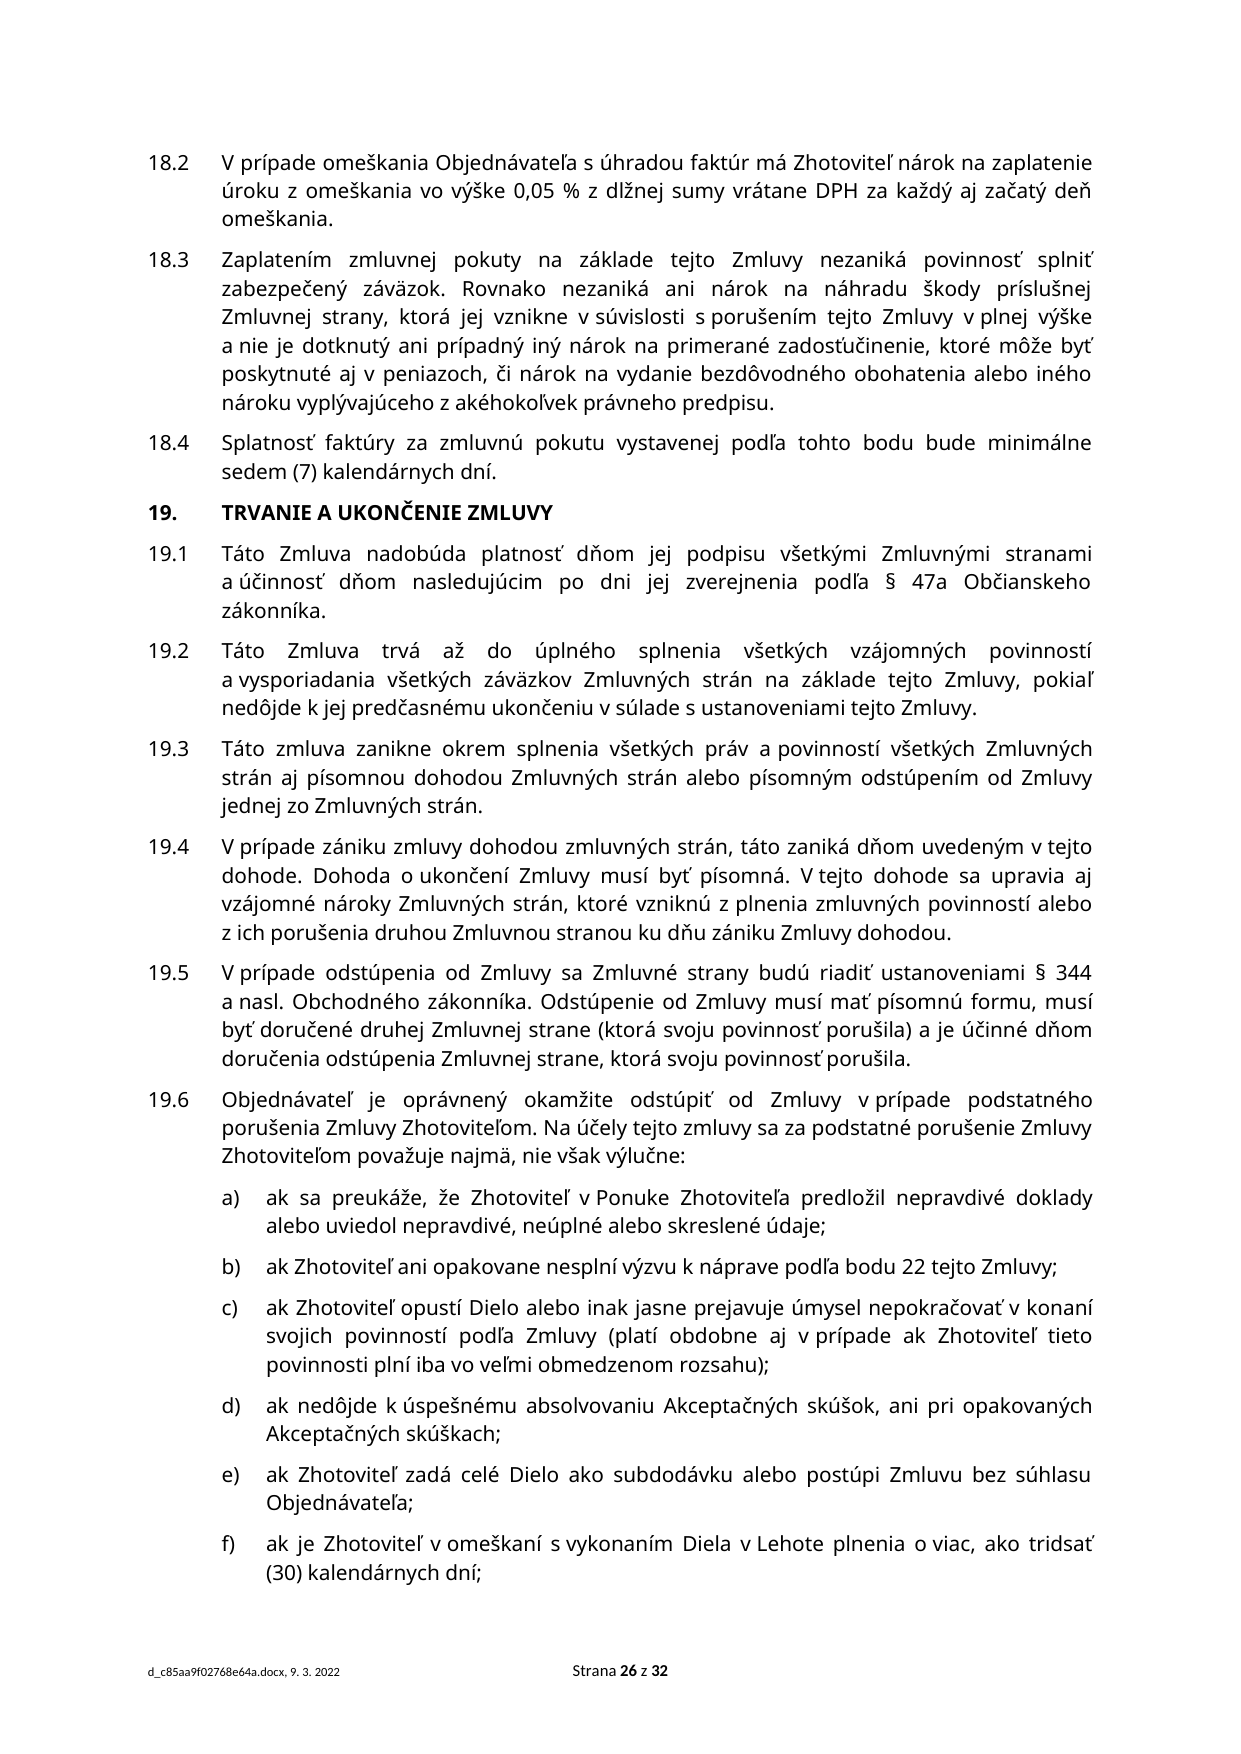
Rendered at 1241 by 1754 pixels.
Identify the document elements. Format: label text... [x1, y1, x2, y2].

list TRVANIE A UKONČENIE ZMLUVY [148, 498, 1093, 526]
list Táto zmluva zanikne okrem splnenia všetkých práv a povinností všetkých Zmluvných strán aj písomnou dohodou Zmluvných strán alebo písomným odstúpením od Zmluvy jednej zo Zmluvných strán. [148, 734, 1093, 820]
list Objednávateľ je oprávnený okamžite odstúpiť od Zmluvy v prípade podstatného porušenia Zmluvy Zhotoviteľom. Na účely tejto zmluvy sa za podstatné porušenie Zmluvy Zhotoviteľom považuje najmä, nie však výlučne: [148, 1085, 1093, 1170]
list Splatnosť faktúry za zmluvnú pokutu vystavenej podľa tohto bodu bude minimálne sedem (7) kalendárnych dní. [148, 428, 1093, 485]
list Zaplatením zmluvnej pokuty na základe tejto Zmluvy nezaniká povinnosť splniť zabezpečený záväzok. Rovnako nezaniká ani nárok na náhradu škody príslušnej Zmluvnej strany, ktorá jej vznikne v súvislosti s porušením tejto Zmluvy v plnej výške a nie je dotknutý ani prípadný iný nárok na primerané zadosťučinenie, ktoré môže byť poskytnuté aj v peniazoch, či nárok na vydanie bezdôvodného obohatenia alebo iného nároku vyplývajúceho z akéhokoľvek právneho predpisu. [148, 245, 1093, 416]
list Táto Zmluva trvá až do úplného splnenia všetkých vzájomných povinností a vysporiadania všetkých záväzkov Zmluvných strán na základe tejto Zmluvy, pokiaľ nedôjde k jej predčasnému ukončeniu v súlade s ustanoveniami tejto Zmluvy. [148, 637, 1093, 722]
list ak je Zhotoviteľ v omeškaní s vykonaním Diela v Lehote plnenia o viac, ako tridsať (30) kalendárnych dní; [221, 1529, 1093, 1586]
list V prípade omeškania Objednávateľa s úhradou faktúr má Zhotoviteľ nárok na zaplatenie úroku z omeškania vo výške 0,05 % z dlžnej sumy vrátane DPH za každý aj začatý deň omeškania. [148, 148, 1093, 233]
list Táto Zmluva nadobúda platnosť dňom jej podpisu všetkými Zmluvnými stranami a účinnosť dňom nasledujúcim po dni jej zverejnenia podľa § 47a Občianskeho zákonníka. [148, 539, 1093, 624]
list V prípade odstúpenia od Zmluvy sa Zmluvné strany budú riadiť ustanoveniami § 344 a nasl. Obchodného zákonníka. Odstúpenie od Zmluvy musí mať písomnú formu, musí byť doručené druhej Zmluvnej strane (ktorá svoju povinnosť porušila) a je účinné dňom doručenia odstúpenia Zmluvnej strane, ktorá svoju povinnosť porušila. [148, 958, 1093, 1072]
list V prípade zániku zmluvy dohodou zmluvných strán, táto zaniká dňom uvedeným v tejto dohode. Dohoda o ukončení Zmluvy musí byť písomná. V tejto dohode sa upravia aj vzájomné nároky Zmluvných strán, ktoré vzniknú z plnenia zmluvných povinností alebo z ich porušenia druhou Zmluvnou stranou ku dňu zániku Zmluvy dohodou. [148, 832, 1093, 946]
list ak Zhotoviteľ ani opakovane nesplní výzvu k náprave podľa bodu 22 tejto Zmluvy; [221, 1252, 1093, 1280]
list ak sa preukáže, že Zhotoviteľ v Ponuke Zhotoviteľa predložil nepravdivé doklady alebo uviedol nepravdivé, neúplné alebo skreslené údaje; [221, 1183, 1093, 1239]
list ak nedôjde k úspešnému absolvovaniu Akceptačných skúšok, ani pri opakovaných Akceptačných skúškach; [221, 1391, 1093, 1448]
list ak Zhotoviteľ opustí Dielo alebo inak jasne prejavuje úmysel nepokračovať v konaní svojich povinností podľa Zmluvy (platí obdobne aj v prípade ak Zhotoviteľ tieto povinnosti plní iba vo veľmi obmedzenom rozsahu); [221, 1293, 1093, 1378]
list ak Zhotoviteľ zadá celé Dielo ako subdodávku alebo postúpi Zmluvu bez súhlasu Objednávateľa; [221, 1460, 1093, 1517]
